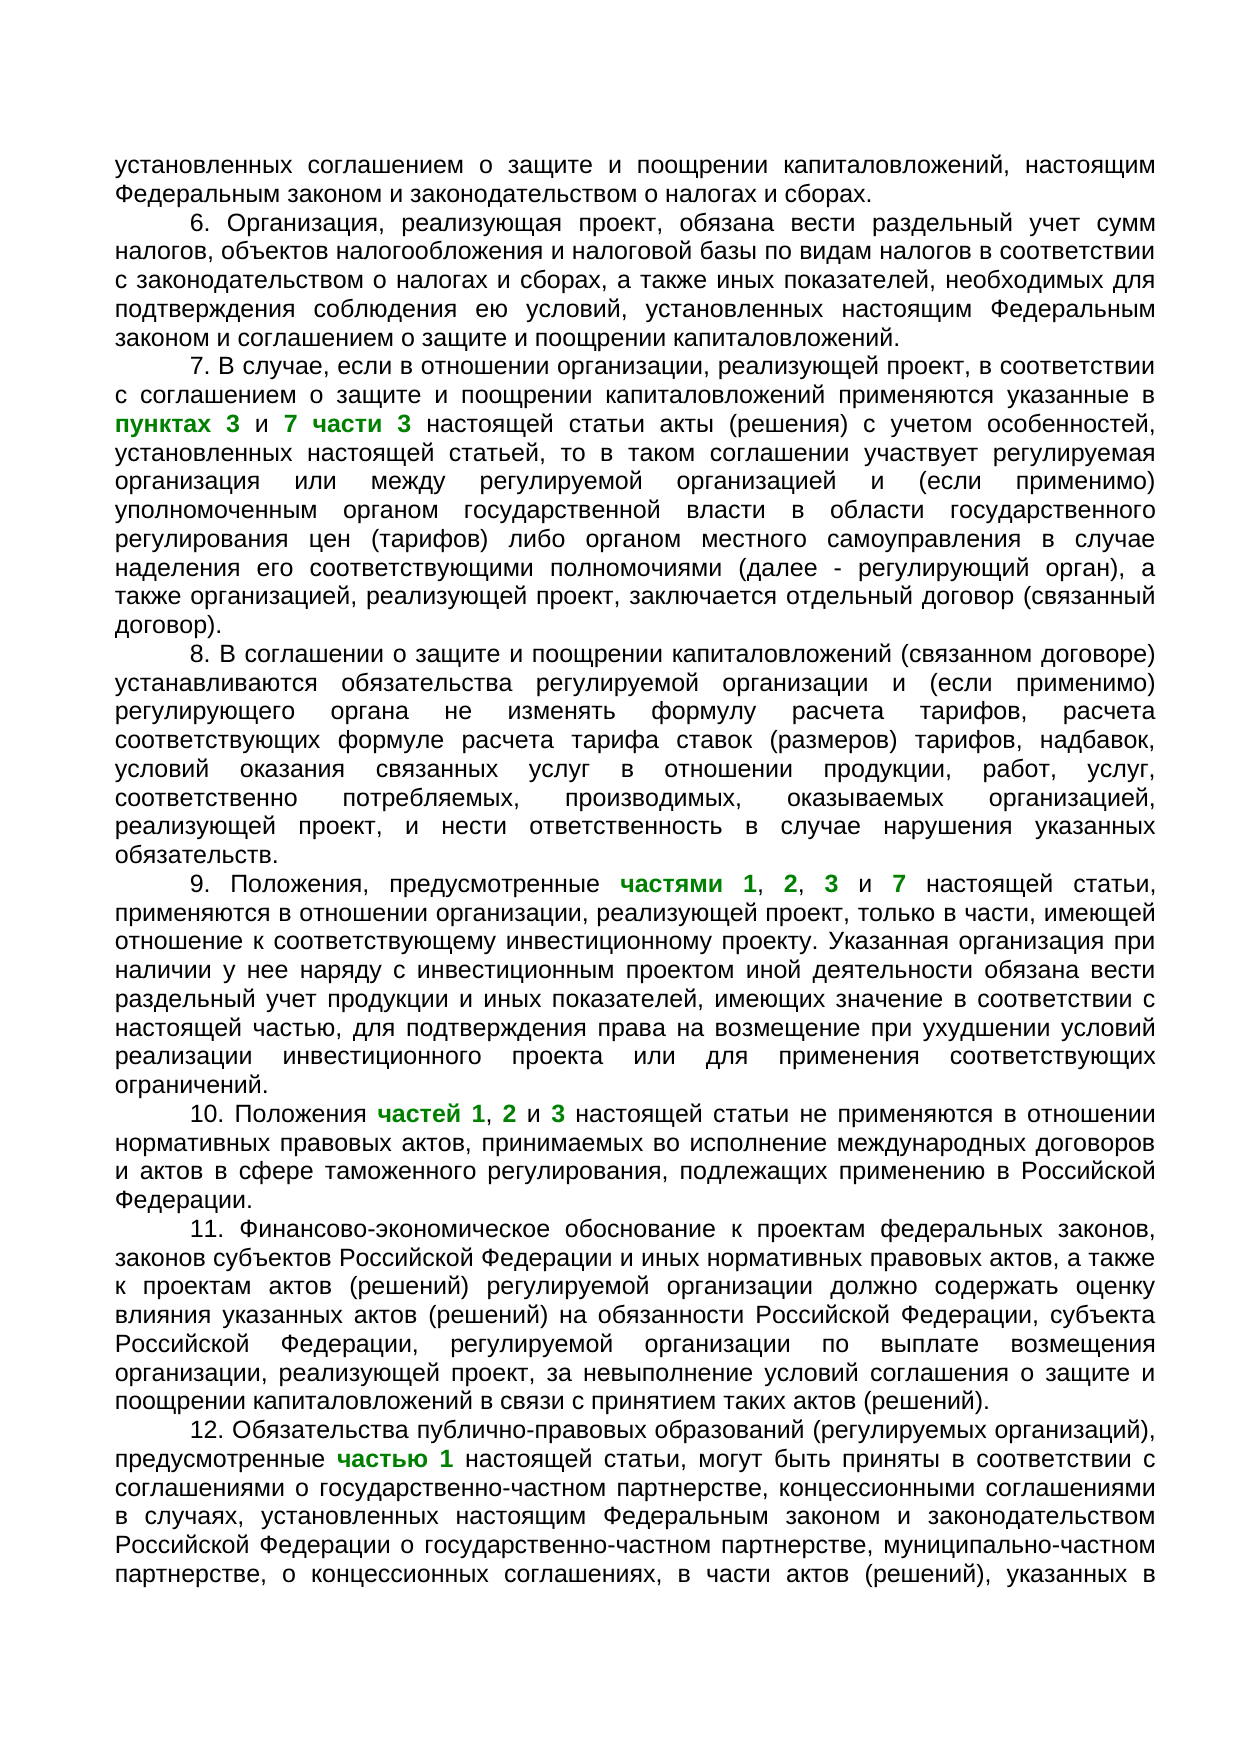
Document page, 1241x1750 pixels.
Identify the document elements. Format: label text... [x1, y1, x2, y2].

text 9. Положения, предусмотренные частями 1, 2, 3 и 7 настоящей статьи, применяются в отношении организации, реализующей проект, только в части, имеющей отношение к соответствующему инвестиционному проекту. Указанная организация при наличии у нее наряду с инвестиционным проектом иной деятельности обязана вести раздельный учет продукции и иных показателей, имеющих значение в соответствии с настоящей частью, для подтверждения права на возмещение при ухудшении условий реализации инвестиционного проекта или для применения соответствующих ограничений. [114, 869, 1157, 1099]
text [114, 1415, 1157, 1587]
text 8. В соглашении о защите и поощрении капиталовложений (связанном договоре) устанавливаются обязательства регулируемой организации и (если применимо) регулирующего органа не изменять формулу расчета тарифов, расчета соответствующих формуле расчета тарифа ставок (размеров) тарифов, надбавок, условий оказания связанных услуг в отношении продукции, работ, услуг, соответственно потребляемых, производимых, оказываемых организацией, реализующей проект, и нести ответственность в случае нарушения указанных обязательств. [114, 639, 1157, 869]
text 10. Положения частей 1, 2 и 3 настоящей статьи не применяются в отношении нормативных правовых актов, принимаемых во исполнение международных договоров и актов в сфере таможенного регулирования, подлежащих применению в Российской Федерации. [114, 1099, 1157, 1214]
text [114, 150, 1157, 207]
text 6. Организация, реализующая проект, обязана вести раздельный учет сумм налогов, объектов налогообложения и налоговой базы по видам налогов в соответствии с законодательством о налогах и сборах, а также иных показателей, необходимых для подтверждения соблюдения ею условий, установленных настоящим Федеральным законом и соглашением о защите и поощрении капиталовложений. [114, 207, 1157, 351]
text 11. Финансово-экономическое обоснование к проектам федеральных законов, законов субъектов Российской Федерации и иных нормативных правовых актов, а также к проектам актов (решений) регулируемой организации должно содержать оценку влияния указанных актов (решений) на обязанности Российской Федерации, субъекта Российской Федерации, регулируемой организации по выплате возмещения организации, реализующей проект, за невыполнение условий соглашения о защите и поощрении капиталовложений в связи с принятием таких актов (решений). [114, 1214, 1157, 1415]
text 7. В случае, если в отношении организации, реализующей проект, в соответствии с соглашением о защите и поощрении капиталовложений применяются указанные в пунктах 3 и 7 части 3 настоящей статьи акты (решения) с учетом особенностей, установленных настоящей статьей, то в таком соглашении участвует регулируемая организация или между регулируемой организацией и (если применимо) уполномоченным органом государственной власти в области государственного регулирования цен (тарифов) либо органом местного самоуправления в случае наделения его соответствующими полномочиями (далее - регулирующий орган), а также организацией, реализующей проект, заключается отдельный договор (связанный договор). [114, 351, 1157, 639]
